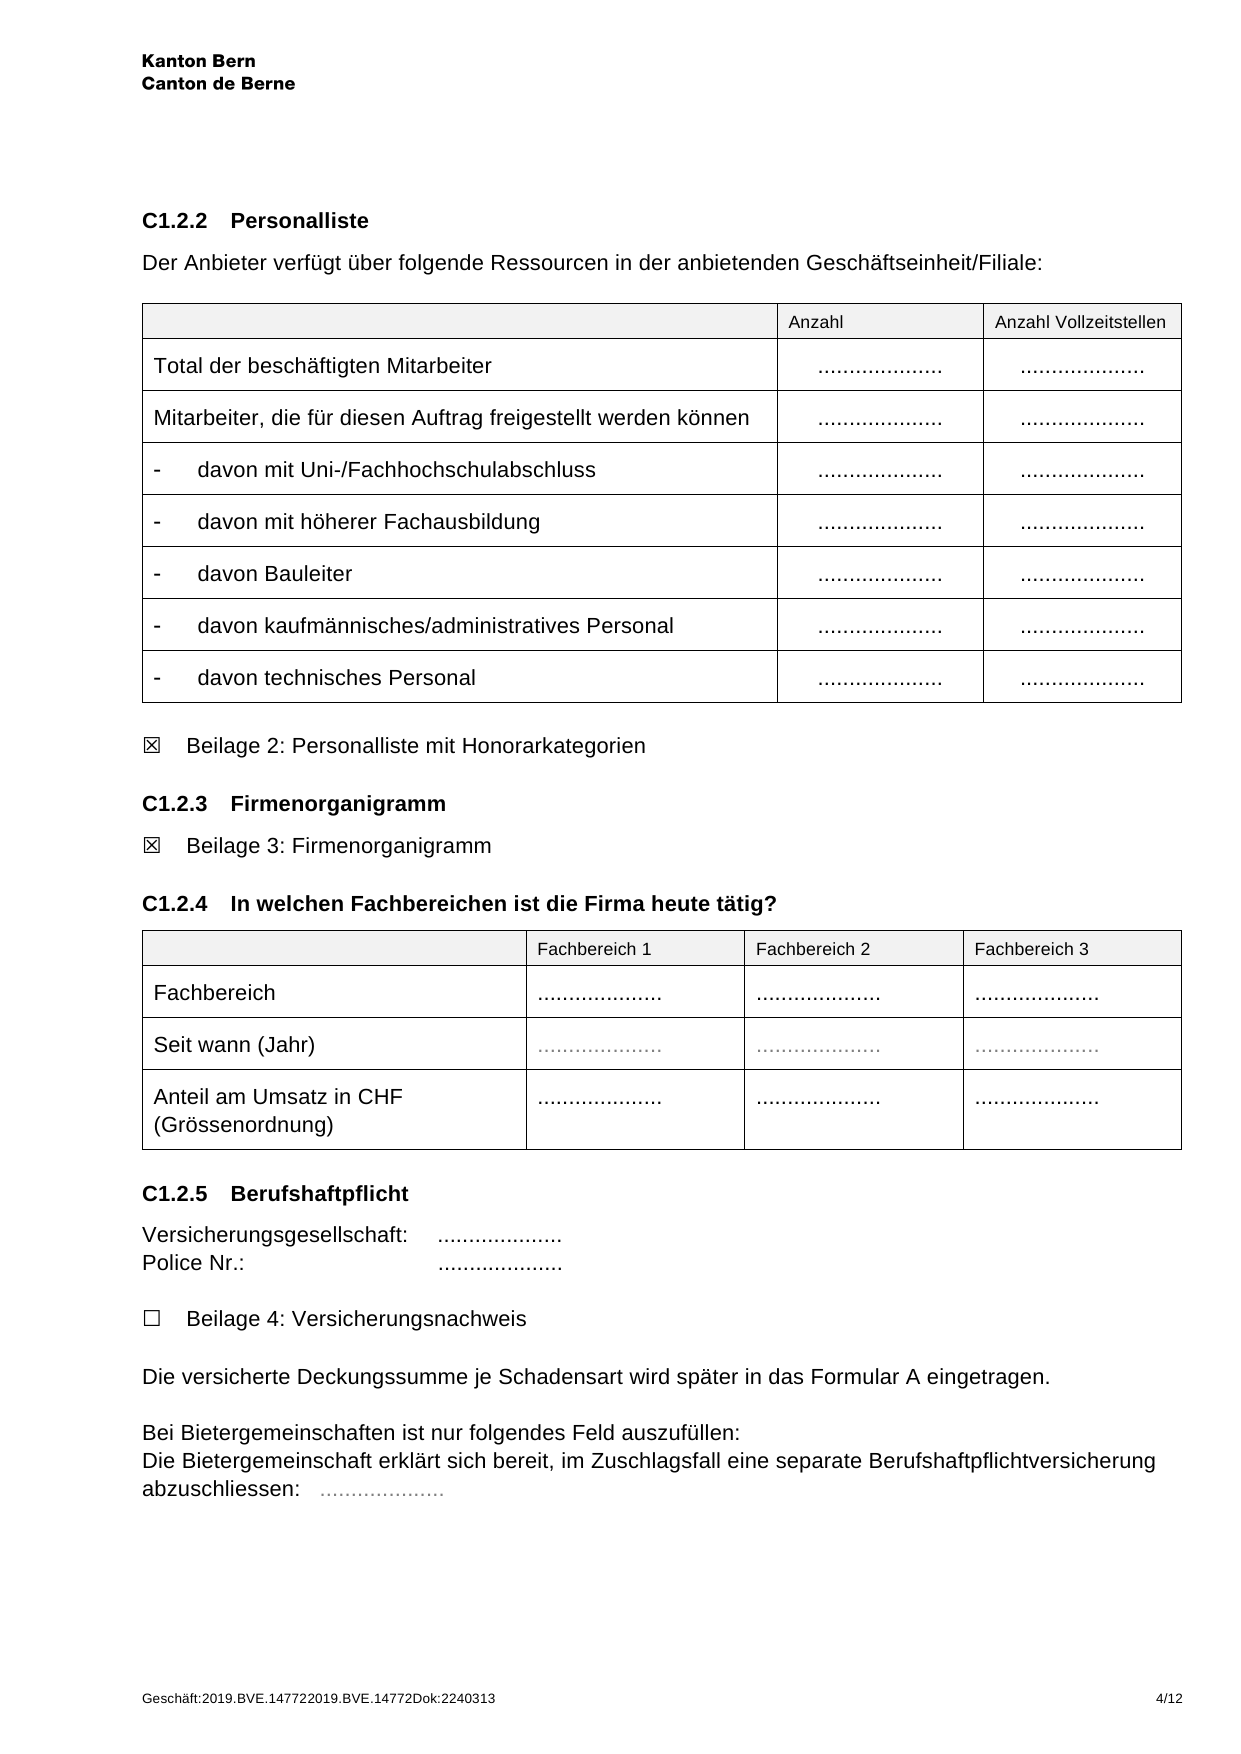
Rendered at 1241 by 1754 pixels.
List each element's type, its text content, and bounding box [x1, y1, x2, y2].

table_cell Seit wann (Jahr) [143, 1018, 526, 1069]
table_cell davon mit Uni-/Fachhochschulabschluss [143, 443, 777, 494]
text Bei Bietergemeinschaften ist nur folgendes Feld auszufüllen: [142, 1417, 1181, 1445]
table_cell davon kaufmännisches/administratives Personal [143, 599, 777, 650]
table_cell Fachbereich [143, 966, 526, 1017]
text Personalliste [142, 205, 1181, 233]
table_cell davon technisches Personal [143, 651, 777, 702]
text Die Bietergemeinschaft erklärt sich bereit, im Zuschlagsfall eine separate Berufshaftpflichtversicherung abzuschliessen: [142, 1445, 1181, 1501]
table_header Fachbereich 3 [964, 931, 1181, 965]
text Die versicherte Deckungssumme je Schadensart wird später in das Formular A eingetragen. [142, 1361, 1181, 1389]
table_cell davon Bauleiter [143, 547, 777, 598]
picture [141, 53, 296, 91]
text Versicherungsgesellschaft: [142, 1220, 1181, 1248]
table_header Fachbereich 1 [527, 931, 744, 965]
text In welchen Fachbereichen ist die Firma heute tätig? [142, 888, 1181, 916]
text Police Nr.: [142, 1248, 1181, 1276]
text Beilage 3: Firmenorganigramm [142, 830, 1181, 860]
text Firmenorganigramm [142, 788, 1181, 816]
table_header Anzahl [778, 304, 983, 338]
table_header Anzahl Vollzeitstellen [984, 304, 1181, 338]
text Beilage 2: Personalliste mit Honorarkategorien [142, 730, 1181, 760]
table_cell Total der beschäftigten Mitarbeiter [143, 339, 777, 390]
table_header [143, 931, 526, 965]
table_cell Anteil am Umsatz in CHF (Grössenordnung) [143, 1070, 526, 1149]
table_header Fachbereich 2 [745, 931, 963, 965]
text Der Anbieter verfügt über folgende Ressourcen in der anbietenden Geschäftseinheit/Filiale: [142, 247, 1181, 275]
table_cell davon mit höherer Fachausbildung [143, 495, 777, 546]
table_header [143, 304, 777, 338]
table_cell Mitarbeiter, die für diesen Auftrag freigestellt werden können [143, 391, 777, 442]
text Berufshaftpflicht [142, 1178, 1181, 1206]
text Beilage 4: Versicherungsnachweis [142, 1303, 1181, 1333]
